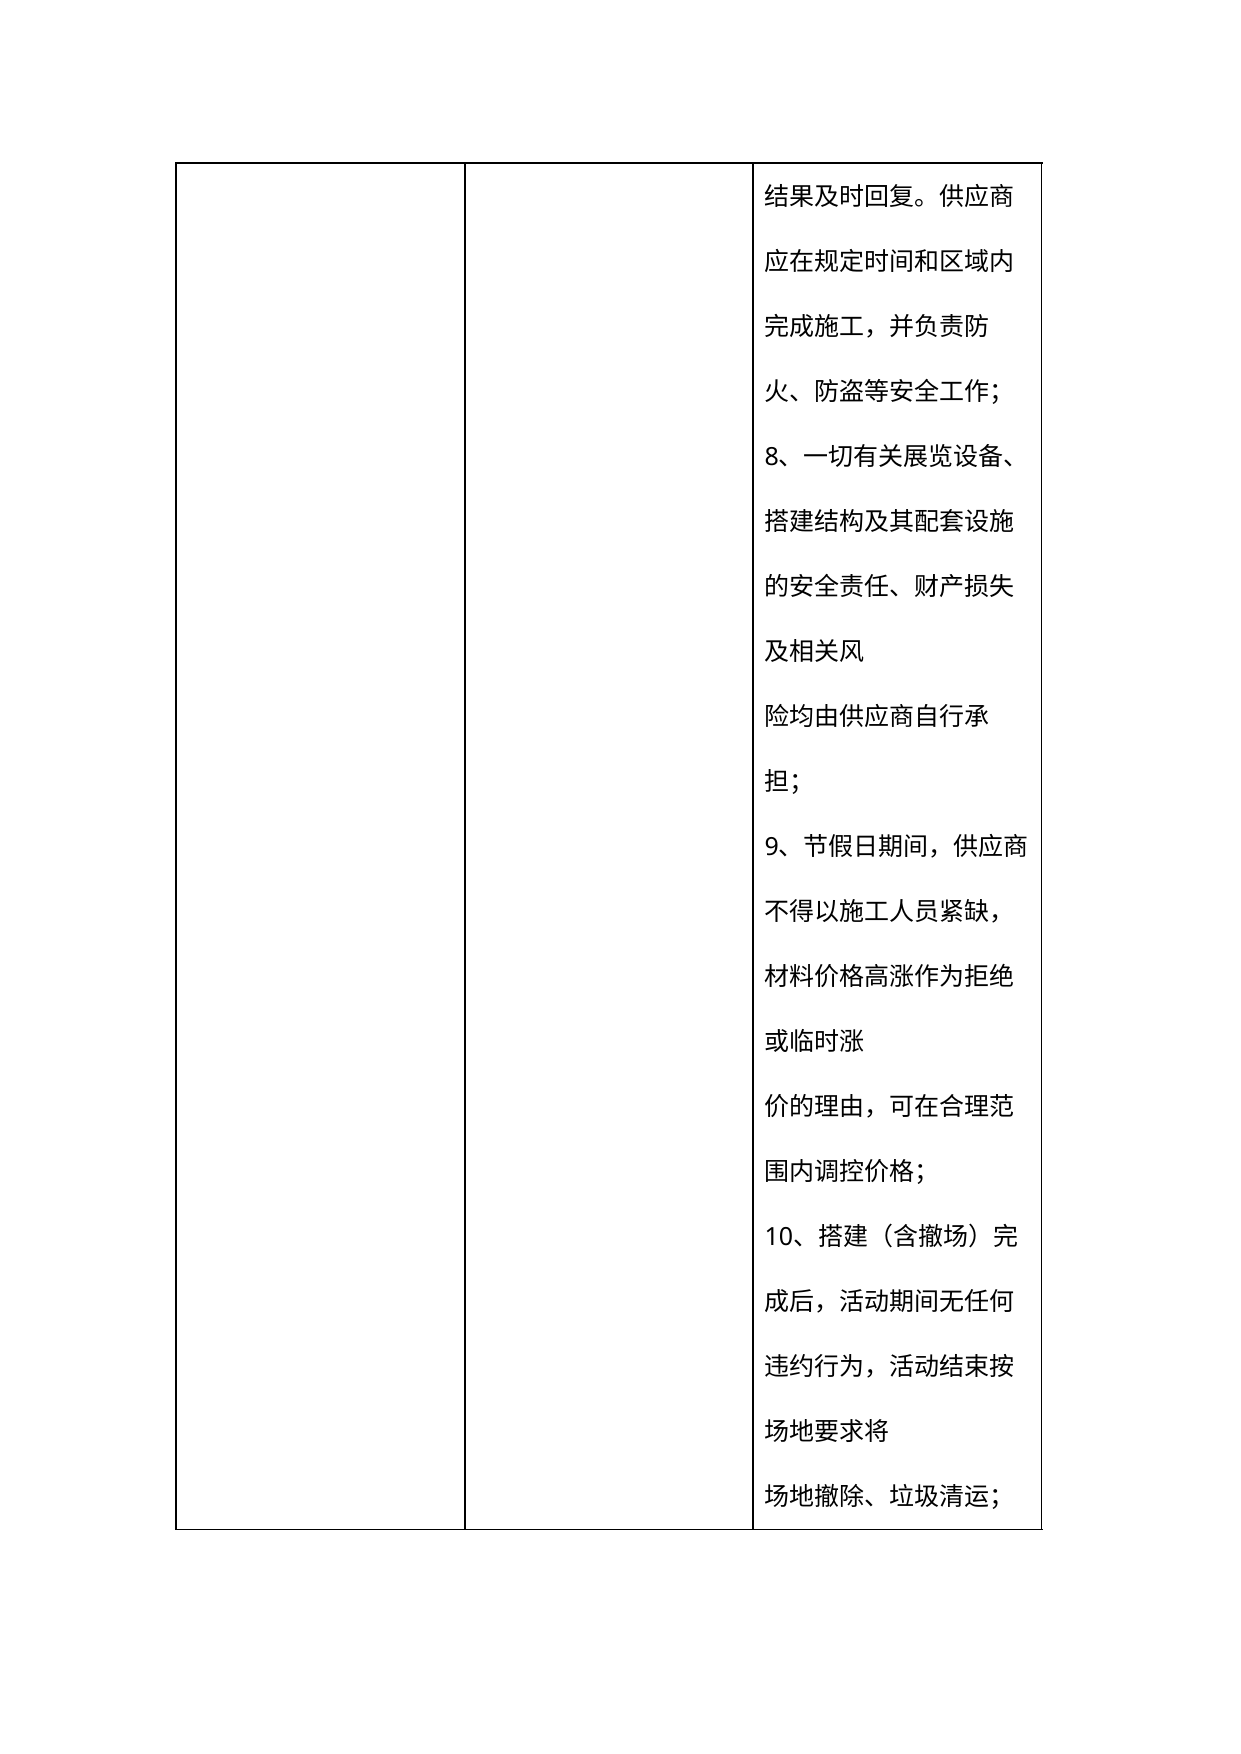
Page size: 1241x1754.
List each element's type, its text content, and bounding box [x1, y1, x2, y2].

table_cell [177, 164, 464, 1528]
table_cell 1 [466, 164, 752, 1528]
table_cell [754, 164, 1041, 1528]
